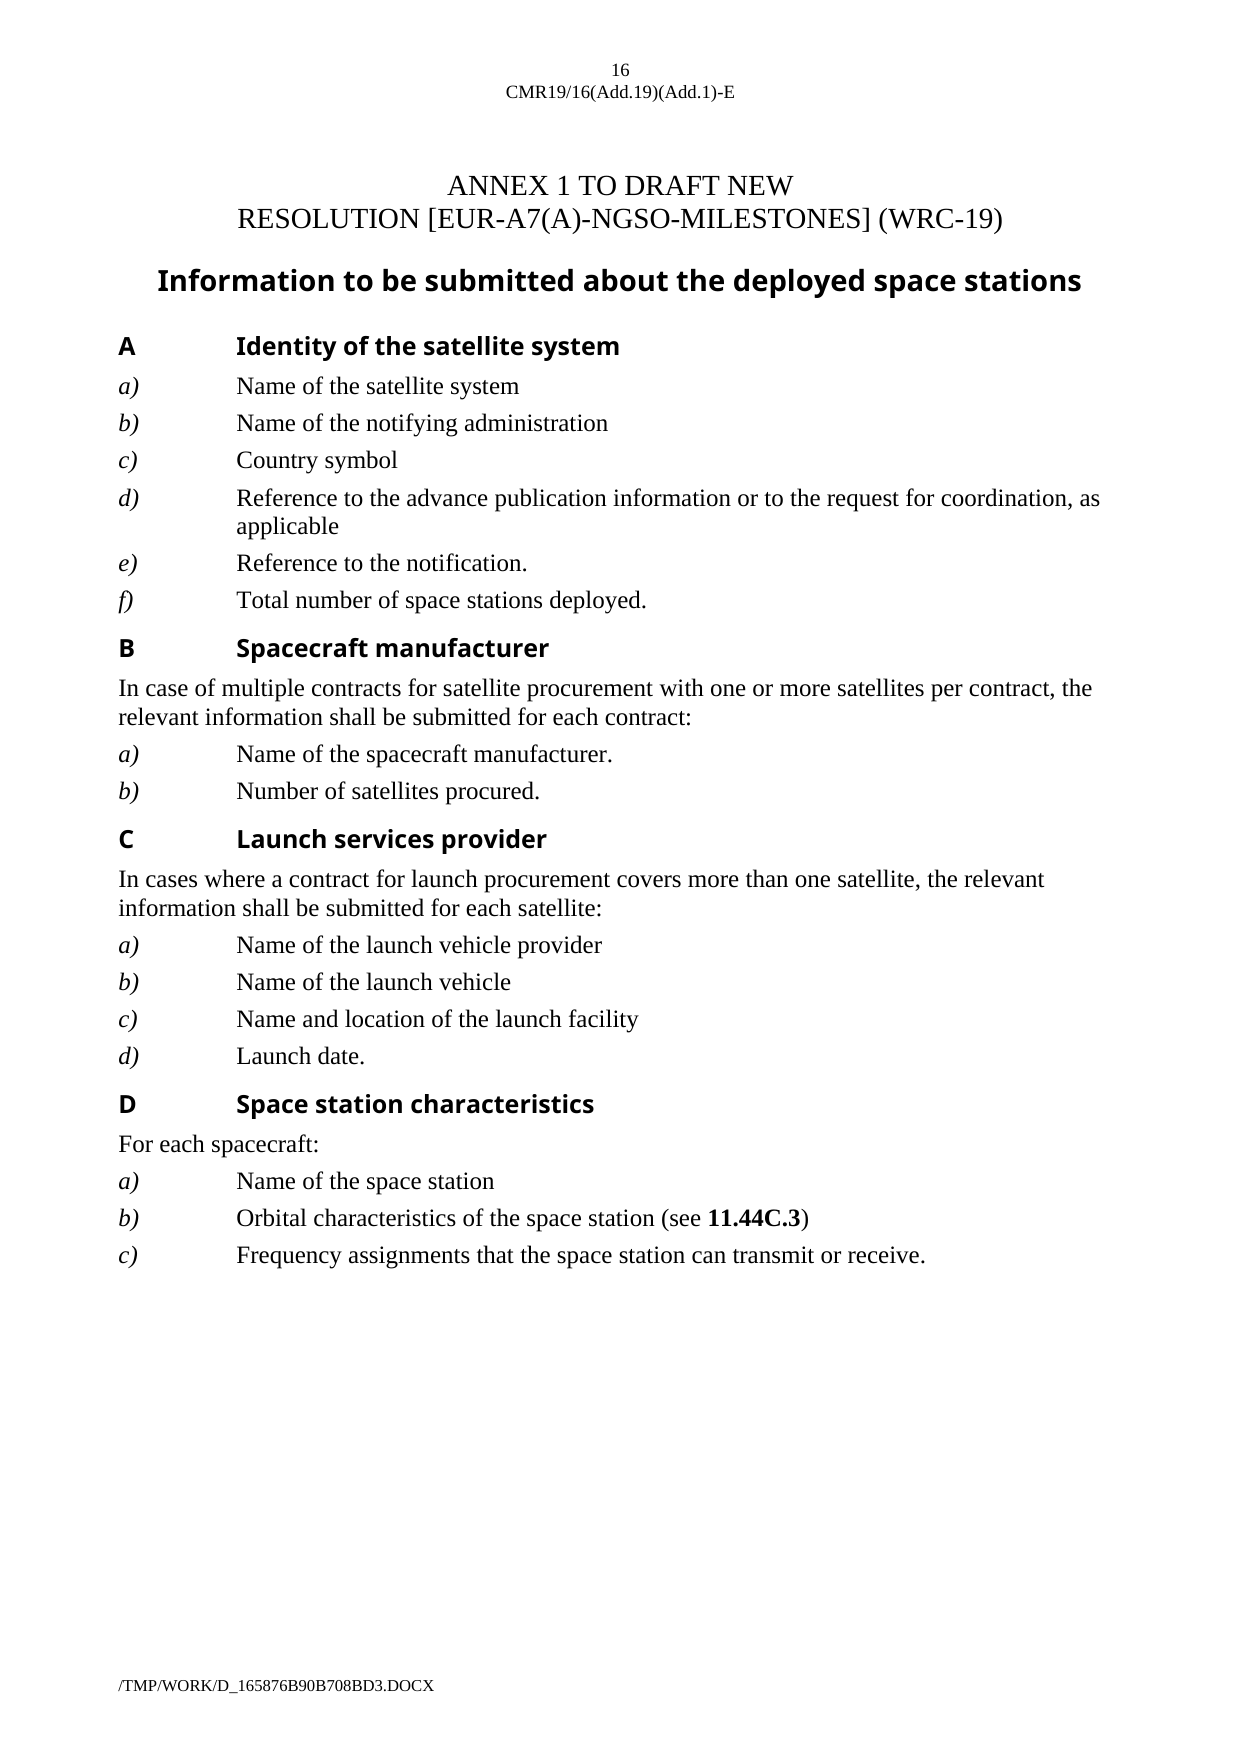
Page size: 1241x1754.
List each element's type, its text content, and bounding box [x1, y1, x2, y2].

text c) Frequency assignments that the space station can transmit or receive. [118, 1240, 1122, 1269]
text In case of multiple contracts for satellite procurement with one or more satellites per contract, the relevant information shall be submitted for each contract: [118, 673, 1122, 731]
text a) Name of the spacecraft manufacturer. [118, 739, 1122, 768]
text b) Orbital characteristics of the space station (see 11.44C.3) [118, 1203, 1122, 1232]
subtitle B Spacecraft manufacturer [118, 631, 1122, 665]
text b) Name of the launch vehicle [118, 967, 1122, 996]
text e) Reference to the notification. [118, 548, 1122, 577]
text a) Name of the launch vehicle provider [118, 930, 1122, 959]
text a) Name of the satellite system [118, 371, 1122, 400]
text b) Number of satellites procured. [118, 776, 1122, 805]
text For each spacecraft: [118, 1129, 1122, 1158]
title Information to be submitted about the deployed space stations [118, 260, 1122, 300]
text a) Name of the space station [118, 1166, 1122, 1195]
text c) Name and location of the launch facility [118, 1004, 1122, 1033]
text d) Reference to the advance publication information or to the request for coordination, as applicable [118, 483, 1122, 540]
text d) Launch date. [118, 1041, 1122, 1070]
subtitle C Launch services provider [118, 822, 1122, 856]
subtitle D Space station characteristics [118, 1087, 1122, 1121]
subtitle A Identity of the satellite system [118, 329, 1122, 363]
text b) Name of the notifying administration [118, 408, 1122, 437]
text f) Total number of space stations deployed. [118, 586, 1122, 614]
text c) Country symbol [118, 446, 1122, 474]
text In cases where a contract for launch procurement covers more than one satellite, the relevant information shall be submitted for each satellite: [118, 864, 1122, 922]
text Annex 1 to draft new Resolution [EUR-A7(A)-NGSO-MILESTONES] (WRC-19) [118, 168, 1122, 235]
